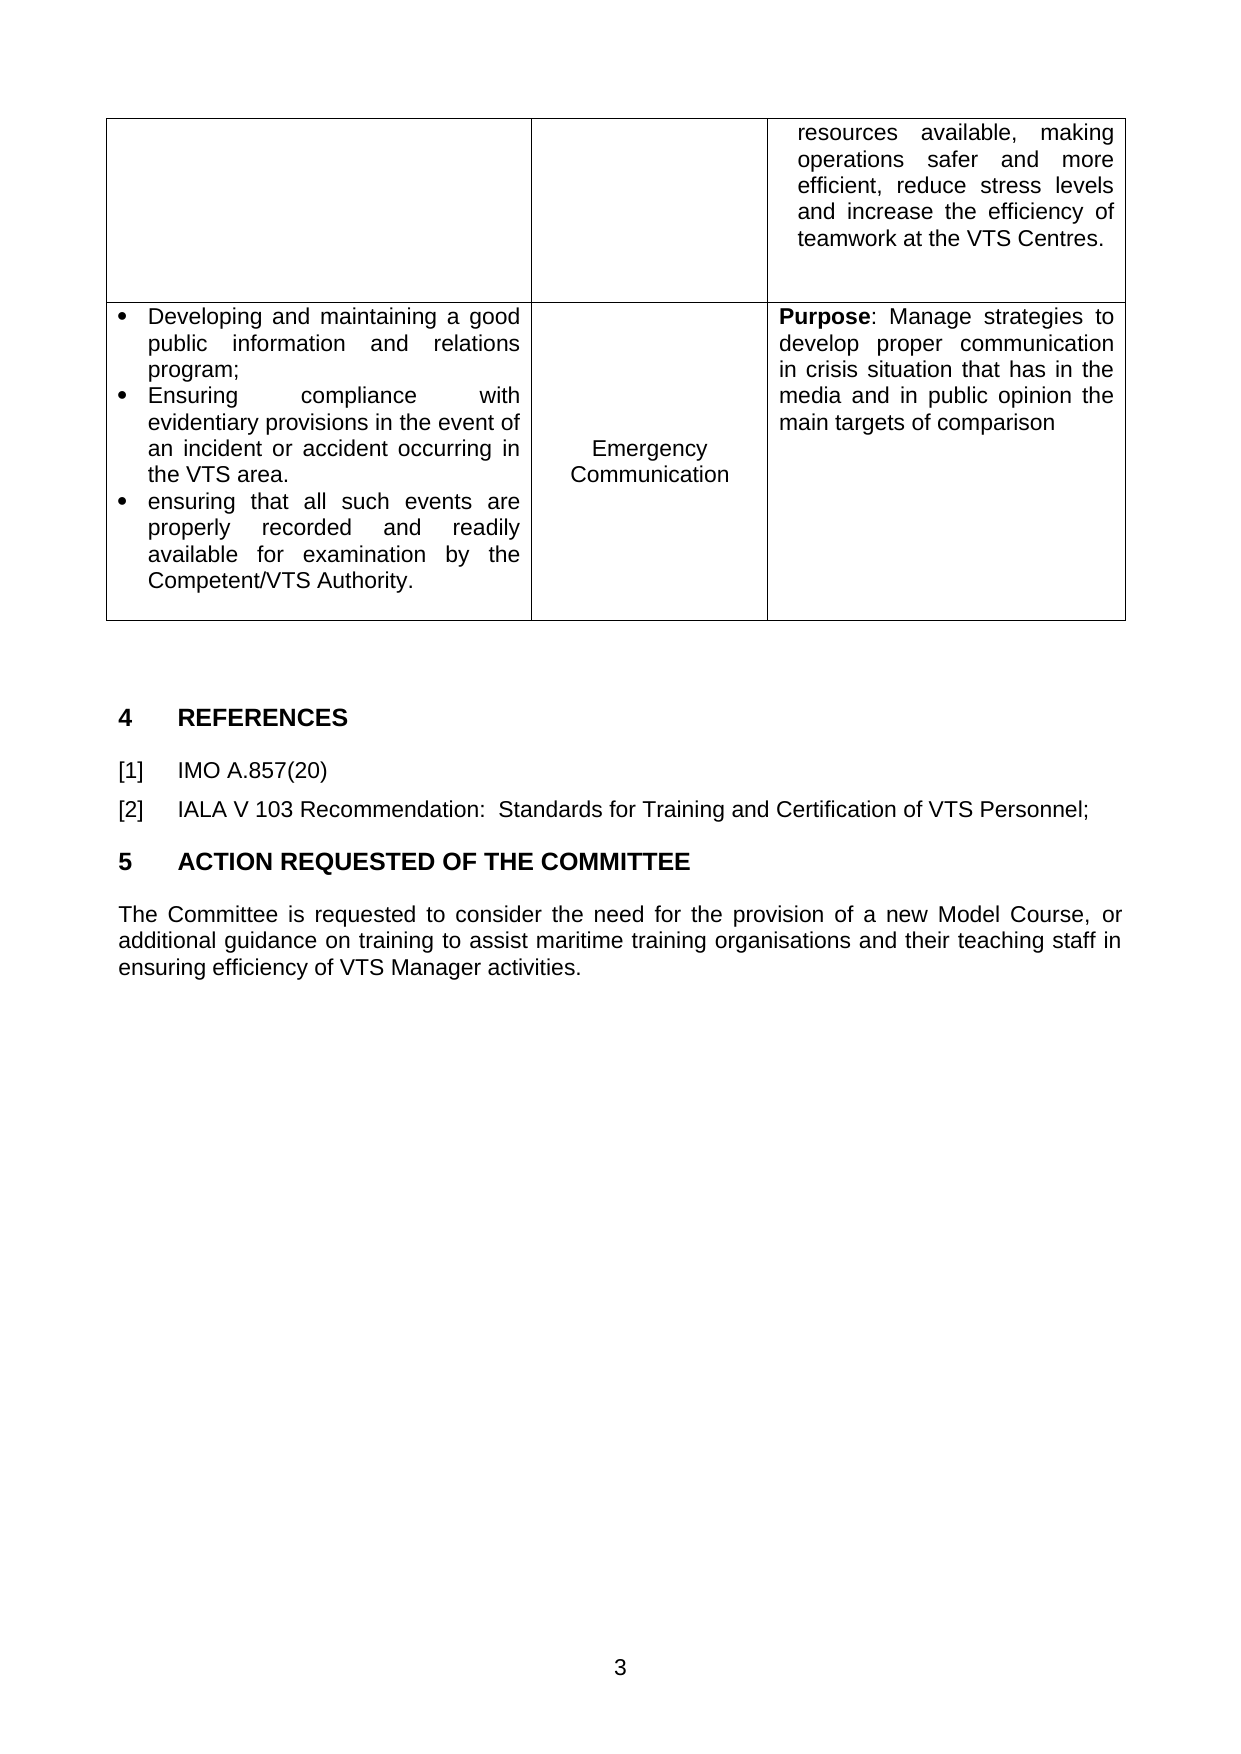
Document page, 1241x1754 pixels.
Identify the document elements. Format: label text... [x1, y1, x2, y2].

table_cell Emergency Communication [532, 303, 767, 619]
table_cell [768, 119, 1125, 302]
subtitle References [118, 703, 1122, 732]
text The Committee is requested to consider the need for the provision of a new Model Course, or additional guidance on training to assist maritime training organisations and their teaching staff in ensuring efficiency of VTS Manager activities. [118, 901, 1122, 980]
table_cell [532, 119, 767, 302]
table_cell Purpose: Manage strategies to develop proper communication in crisis situation that has in the media and in public opinion the main targets of comparison [768, 303, 1125, 619]
text IALA V 103 Recommendation: Standards for Training and Certification of VTS Personnel; [118, 796, 1122, 822]
table_cell Developing and maintaining a good public information and relations program; Ensuring compliance with evidentiary provisions in the event of an incident or accident occurring in the VTS area. ensuring that all such events are properly recorded and readily available for examination by the Competent/VTS Authority. [107, 303, 531, 619]
text IMO A.857(20) [118, 757, 1122, 783]
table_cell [107, 119, 531, 302]
subtitle Action requested of the Committee [118, 847, 1122, 876]
